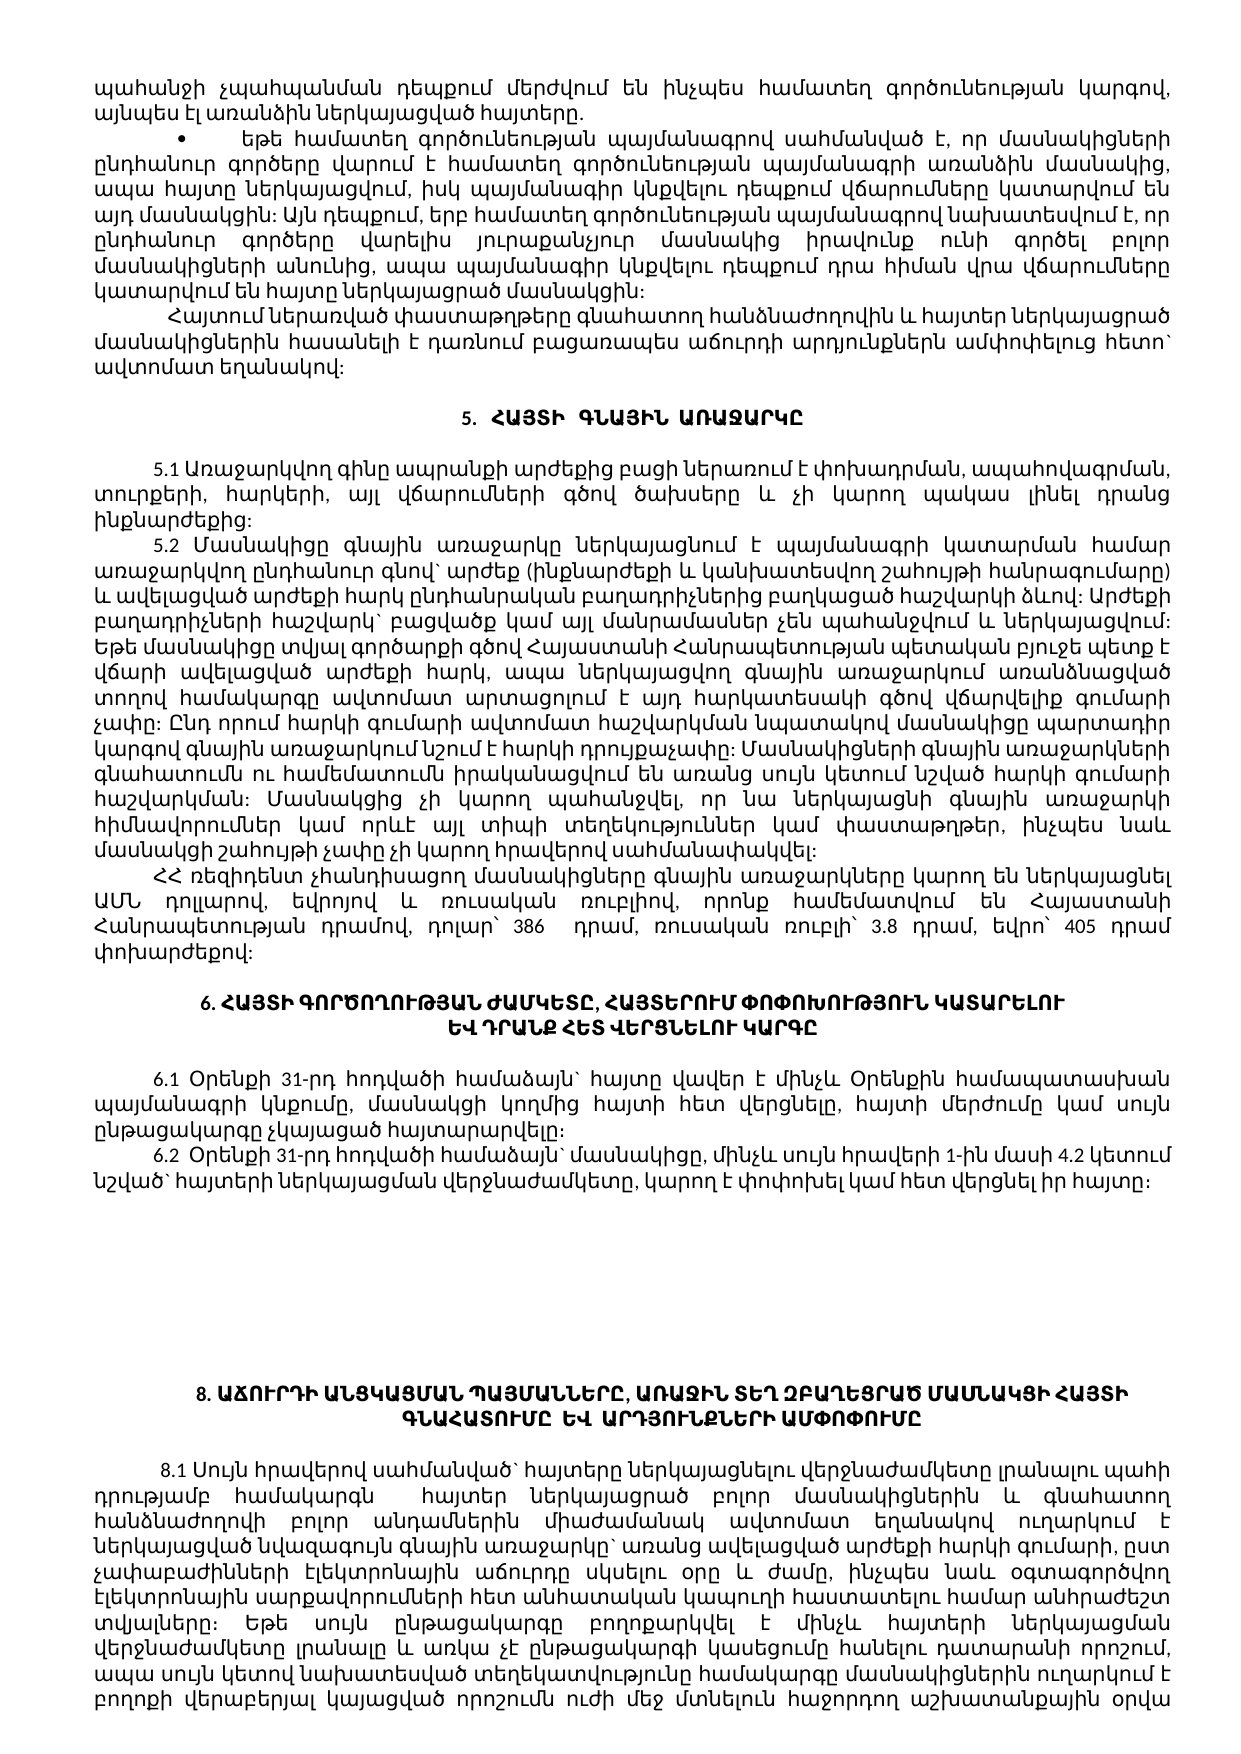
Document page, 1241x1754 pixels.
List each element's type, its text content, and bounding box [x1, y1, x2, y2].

text 8. ԱՃՈՒՐԴԻ ԱՆՑԿԱՑՄԱՆ ՊԱՅՄԱՆՆԵՐԸ, ԱՌԱՋԻՆ ՏԵՂ ԶԲԱՂԵՑՐԱԾ ՄԱՍՆԱԿՑԻ ՀԱՅՏԻ [94, 1381, 1171, 1407]
text 5.1 Առաջարկվող գինը ապրանքի արժեքից բացի ներառում է փոխադրման, ապահովագրման, տուրքերի, հարկերի, այլ վճարումների գծով ծախսերը և չի կարող պակաս լինել դրանց ինքնարժեքից: [94, 456, 1171, 532]
text 5. ՀԱՅՏԻ ԳՆԱՅԻՆ ԱՌԱՋԱՐԿԸ [94, 405, 1171, 431]
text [94, 1457, 1171, 1712]
text Հայտում ներառված փաստաթղթերը գնահատող հանձնաժողովին և հայտեր ներկայացրած մասնակիցներին հասանելի է դառնում բացառապես աճուրդի արդյունքներն ամփոփելուց հետո` ավտոմատ եղանակով: [94, 304, 1171, 380]
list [94, 75, 1171, 126]
text 6.1 Օրենքի 31-րդ հոդվածի համաձայն` հայտը վավեր է մինչև Օրենքին համապատասխան պայմանագրի կնքումը, մասնակցի կողմից հայտի հետ վերցնելը, հայտի մերժումը կամ սույն ընթացակարգը չկայացած հայտարարվելը։ [94, 1066, 1171, 1142]
text 6. ՀԱՅՏԻ ԳՈՐԾՈՂՈՒԹՅԱՆ ԺԱՄԿԵՏԸ, ՀԱՅՏԵՐՈՒՄ ՓՈՓՈԽՈՒԹՅՈՒՆ ԿԱՏԱՐԵԼՈՒ [94, 990, 1171, 1015]
list եթե համատեղ գործունեության պայմանագրով սահմանված է, որ մասնակիցների ընդհանուր գործերը վարում է համատեղ գործունեության պայմանագրի առանձին մասնակից, ապա հայտը ներկայացվում, իսկ պայմանագիր կնքվելու դեպքում վճարումները կատարվում են այդ մասնակցին: Այն դեպքում, երբ համատեղ գործունեության պայմանագրով նախատեսվում է, որ ընդհանուր գործերը վարելիս յուրաքանչյուր մասնակից իրավունք ունի գործել բոլոր մասնակիցների անունից, ապա պայմանագիր կնքվելու դեպքում դրա հիման վրա վճարումները կատարվում են հայտը ներկայացրած մասնակցին: [94, 126, 1171, 304]
text 5.2 Մասնակիցը գնային առաջարկը ներկայացնում է պայմանագրի կատարման համար առաջարկվող ընդհանուր գնով` արժեք (ինքնարժեքի և կանխատեսվող շահույթի հանրագումարը) և ավելացված արժեքի հարկ ընդհանրական բաղադրիչներից բաղկացած հաշվարկի ձևով: Արժեքի բաղադրիչների հաշվարկ` բացվածք կամ այլ մանրամասներ չեն պահանջվում և ներկայացվում: Եթե մասնակիցը տվյալ գործարքի գծով Հայաստանի Հանրապետության պետական բյուջե պետք է վճարի ավելացված արժեքի հարկ, ապա ներկայացվող գնային առաջարկում առանձնացված տողով համակարգը ավտոմատ արտացոլում է այդ հարկատեսակի գծով վճարվելիք գումարի չափը: Ընդ որում հարկի գումարի ավտոմատ հաշվարկման նպատակով մասնակիցը պարտադիր կարգով գնային առաջարկում նշում է հարկի դրույքաչափը: Մասնակիցների գնային առաջարկների գնահատումն ու համեմատումն իրականացվում են առանց սույն կետում նշված հարկի գումարի հաշվարկման: Մասնակցից չի կարող պահանջվել, որ նա ներկայացնի գնային առաջարկի հիմնավորումներ կամ որևէ այլ տիպի տեղեկություններ կամ փաստաթղթեր, ինչպես նաև մասնակցի շահույթի չափը չի կարող հրավերով սահմանափակվել: [94, 532, 1171, 863]
text ԵՎ ԴՐԱՆՔ ՀԵՏ ՎԵՐՑՆԵԼՈՒ ԿԱՐԳԸ [94, 1015, 1171, 1041]
text ՀՀ ռեզիդենտ չհանդիսացող մասնակիցները գնային առաջարկները կարող են ներկայացնել ԱՄՆ դոլլարով, եվրոյով և ռուսական ռուբլիով, որոնք համեմատվում են Հայաստանի Հանրապետության դրամով, դոլար՝ 386 դրամ, ռուսական ռուբլի՝ 3.8 դրամ, եվրո՝ 405 դրամ փոխարժեքով: [94, 863, 1171, 964]
text 6.2 Օրենքի 31-րդ հոդվածի համաձայն` մասնակիցը, մինչև սույն հրավերի 1-ին մասի 4.2 կետում նշված` հայտերի ներկայացման վերջնաժամկետը, կարող է փոփոխել կամ հետ վերցնել իր հայտը։ [94, 1142, 1171, 1193]
text ԳՆԱՀԱՏՈՒՄԸ ԵՎ ԱՐԴՅՈՒՆՔՆԵՐԻ ԱՄՓՈՓՈՒՄԸ [94, 1407, 1171, 1432]
